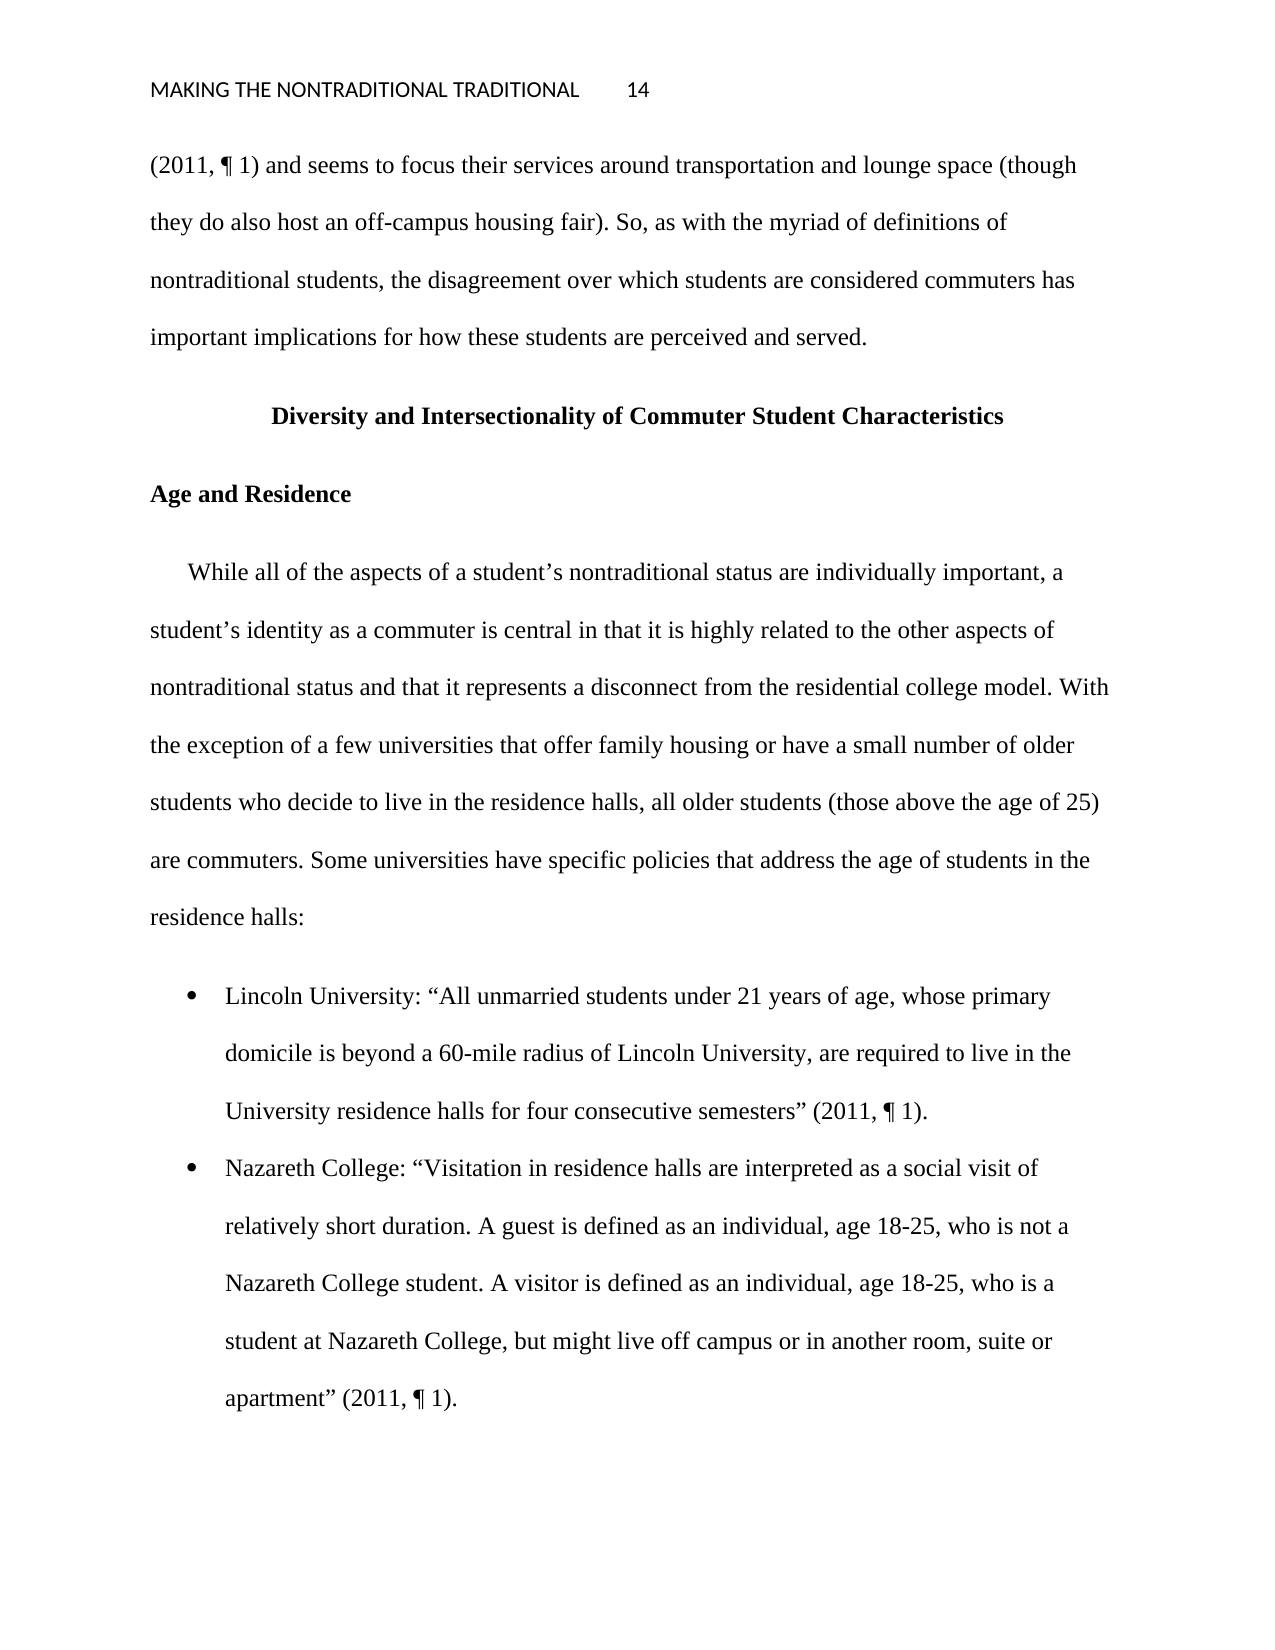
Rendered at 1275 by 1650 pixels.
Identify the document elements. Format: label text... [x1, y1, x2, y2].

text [150, 150, 1125, 351]
list Nazareth College: “Visitation in residence halls are interpreted as a social visit of relatively short duration. A guest is defined as an individual, age 18-25, who is not a Nazareth College student. A visitor is defined as an individual, age 18-25, who is a student at Nazareth College, but might live off campus or in another room, suite or apartment” (2011, ¶ 1). [187, 1153, 1125, 1412]
text While all of the aspects of a student’s nontraditional status are individually important, a student’s identity as a commuter is central in that it is highly related to the other aspects of nontraditional status and that it represents a disconnect from the residential college model. With the exception of a few universities that offer family housing or have a small number of older students who decide to live in the residence halls, all older students (those above the age of 25) are commuters. Some universities have specific policies that address the age of students in the residence halls: [150, 557, 1125, 931]
list Lincoln University: “All unmarried students under 21 years of age, whose primary domicile is beyond a 60-mile radius of Lincoln University, are required to live in the University residence halls for four consecutive semesters” (2011, ¶ 1). [187, 981, 1125, 1124]
text Diversity and Intersectionality of Commuter Student Characteristics [150, 401, 1125, 429]
text Age and Residence [150, 479, 1125, 508]
